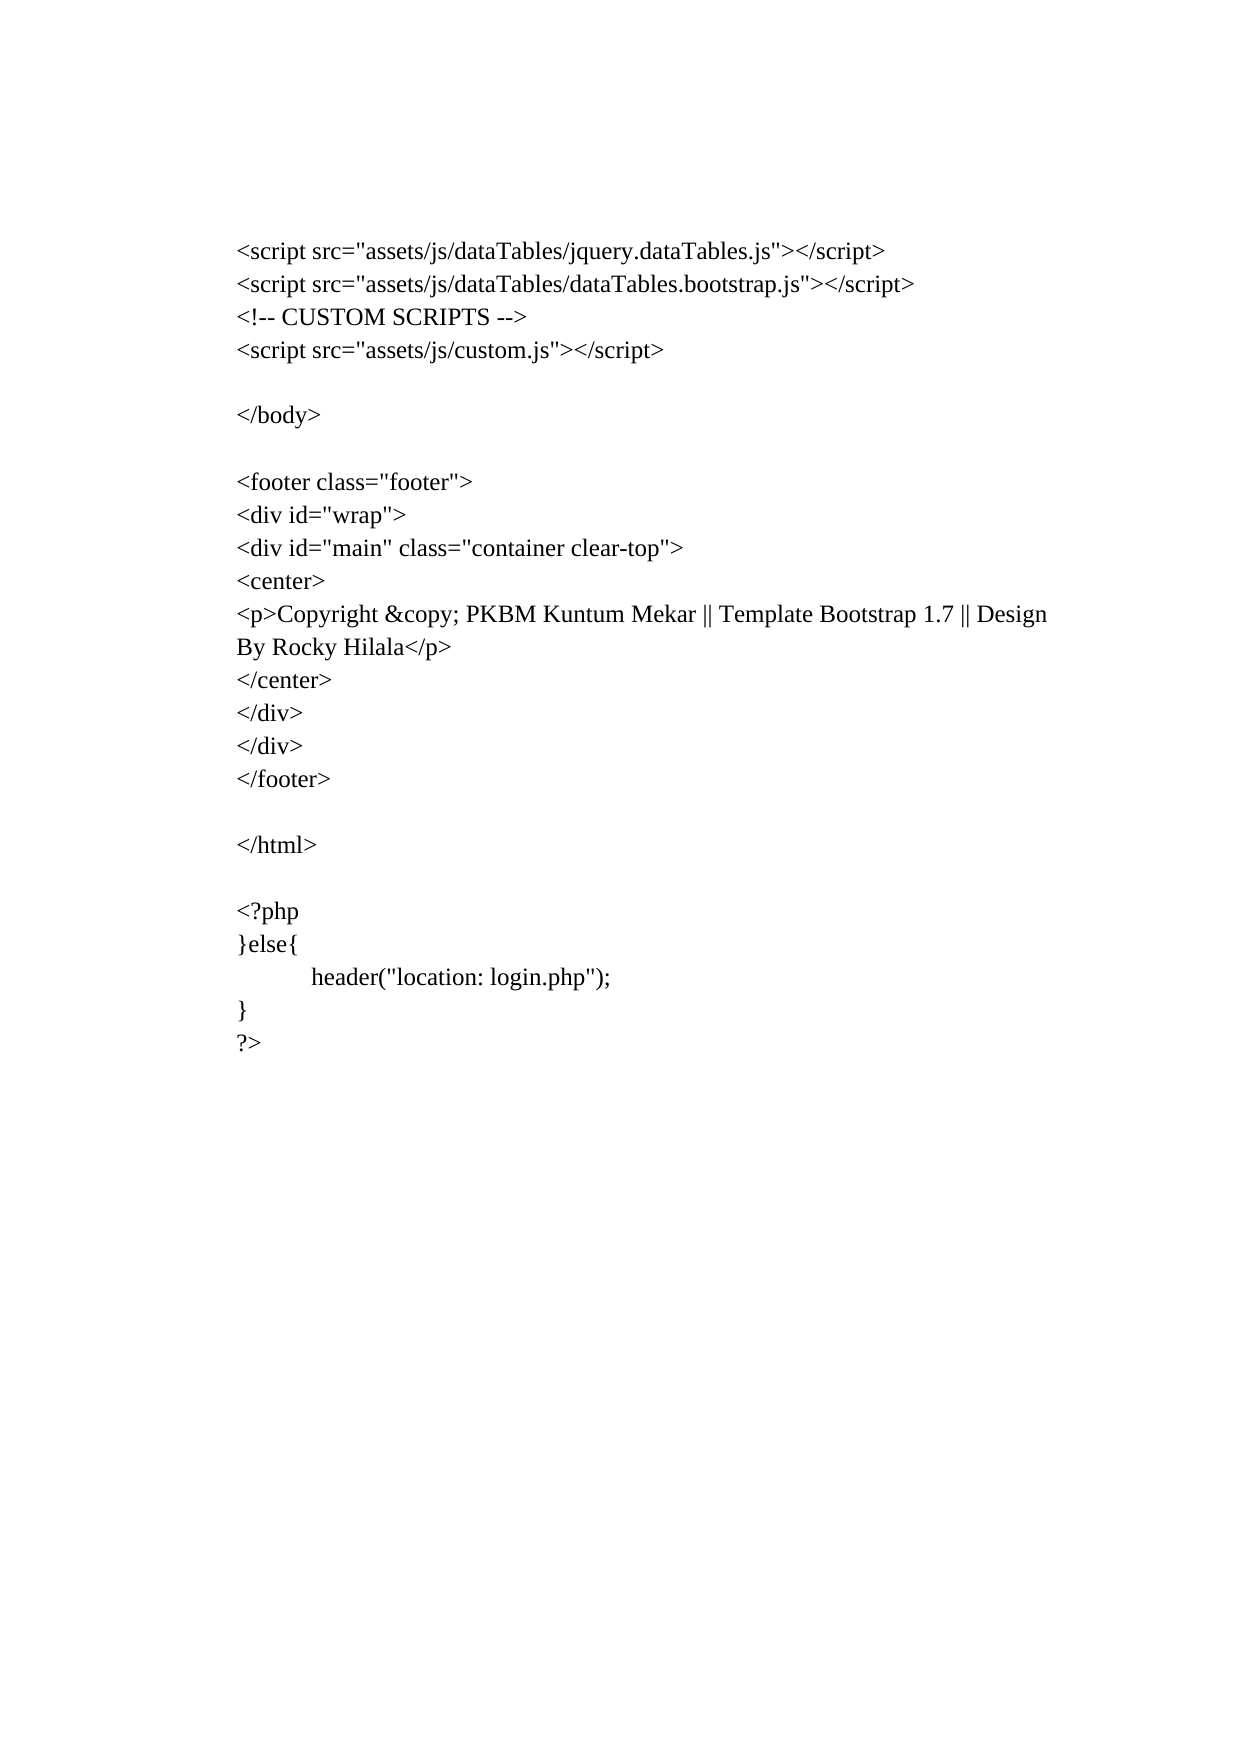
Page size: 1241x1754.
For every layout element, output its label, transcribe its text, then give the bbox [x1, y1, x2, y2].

text header("location: login.php"); [236, 962, 1063, 991]
text </body> [236, 401, 1063, 429]
text </div> [236, 731, 1063, 759]
text ?> [236, 1028, 1063, 1057]
text </html> [236, 830, 1063, 859]
text <script src="assets/js/dataTables/dataTables.bootstrap.js"></script> [236, 269, 1063, 298]
text <p>Copyright &copy; PKBM Kuntum Mekar || Template Bootstrap 1.7 || Design By Rocky Hilala</p> [236, 599, 1063, 661]
text <div id="wrap"> [236, 500, 1063, 528]
text } [236, 995, 1063, 1024]
text <script src="assets/js/dataTables/jquery.dataTables.js"></script> [236, 236, 1063, 265]
text <?php [236, 896, 1063, 925]
text <div id="main" class="container clear-top"> [236, 533, 1063, 561]
text }else{ [236, 929, 1063, 958]
text </div> [236, 698, 1063, 727]
text </center> [236, 665, 1063, 693]
text </footer> [236, 764, 1063, 793]
text <footer class="footer"> [236, 467, 1063, 495]
text <!-- CUSTOM SCRIPTS --> [236, 302, 1063, 331]
text <center> [236, 566, 1063, 594]
text <script src="assets/js/custom.js"></script> [236, 335, 1063, 364]
